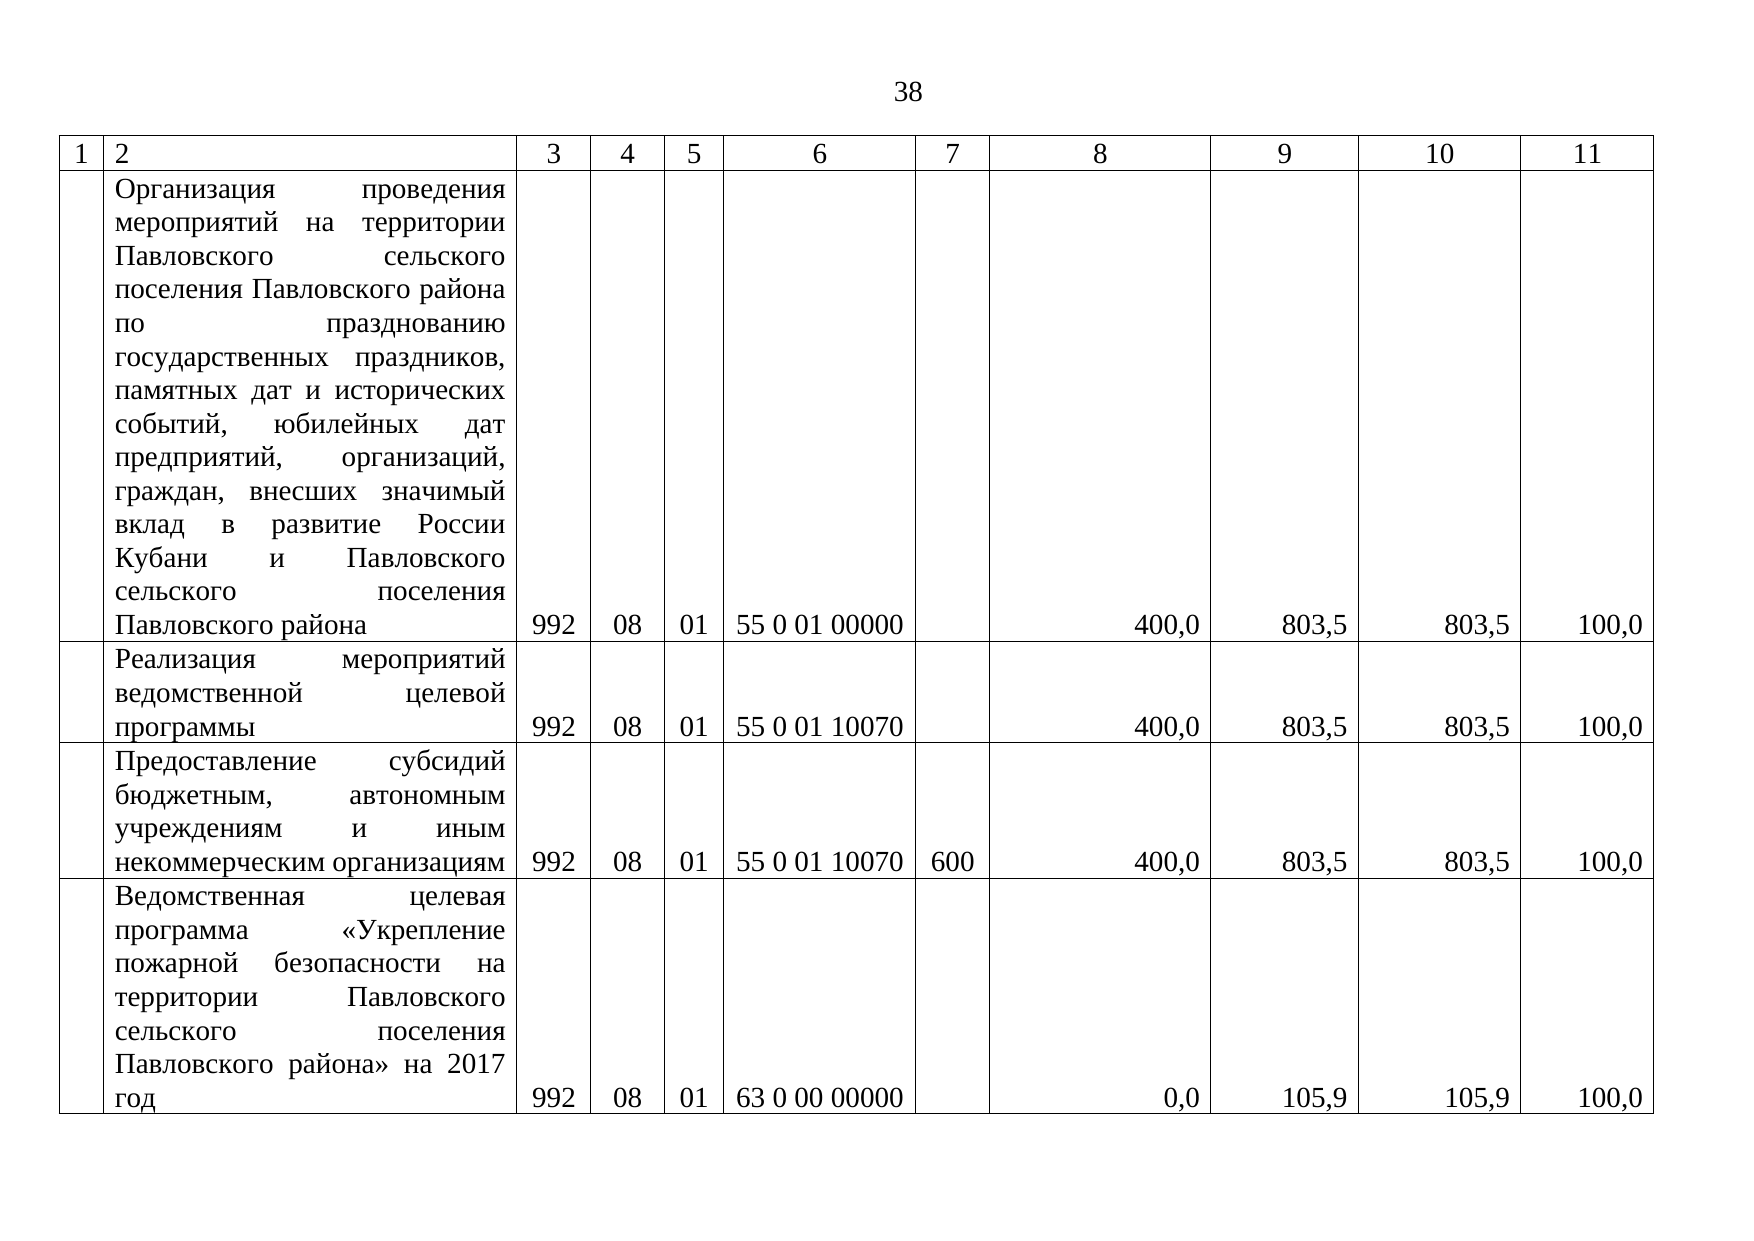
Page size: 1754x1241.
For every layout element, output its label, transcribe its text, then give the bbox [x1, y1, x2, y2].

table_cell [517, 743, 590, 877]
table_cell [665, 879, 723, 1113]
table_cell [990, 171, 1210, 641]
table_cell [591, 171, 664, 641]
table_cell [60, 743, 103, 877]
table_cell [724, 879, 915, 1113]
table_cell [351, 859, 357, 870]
table_header 1 [60, 136, 103, 170]
table_header 10 [1359, 136, 1520, 170]
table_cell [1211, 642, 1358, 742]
table_header 5 [665, 136, 723, 170]
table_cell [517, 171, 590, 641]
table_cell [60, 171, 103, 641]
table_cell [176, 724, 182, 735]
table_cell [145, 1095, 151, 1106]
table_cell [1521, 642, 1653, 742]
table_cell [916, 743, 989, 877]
table_header 7 [916, 136, 989, 170]
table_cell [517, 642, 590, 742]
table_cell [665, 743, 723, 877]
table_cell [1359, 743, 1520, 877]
table_header 3 [517, 136, 590, 170]
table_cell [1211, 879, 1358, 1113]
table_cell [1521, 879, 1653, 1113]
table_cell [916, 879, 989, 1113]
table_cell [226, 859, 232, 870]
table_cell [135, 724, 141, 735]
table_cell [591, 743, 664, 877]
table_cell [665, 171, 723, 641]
table_header 9 [1211, 136, 1358, 170]
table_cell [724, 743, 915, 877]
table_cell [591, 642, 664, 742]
table_header 8 [990, 136, 1210, 170]
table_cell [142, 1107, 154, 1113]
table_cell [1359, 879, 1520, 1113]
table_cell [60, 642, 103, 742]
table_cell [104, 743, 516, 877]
table_header 6 [724, 136, 915, 170]
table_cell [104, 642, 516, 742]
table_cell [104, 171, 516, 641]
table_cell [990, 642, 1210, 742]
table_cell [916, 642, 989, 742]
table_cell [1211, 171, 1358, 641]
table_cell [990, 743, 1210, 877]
table_header 11 [1521, 136, 1653, 170]
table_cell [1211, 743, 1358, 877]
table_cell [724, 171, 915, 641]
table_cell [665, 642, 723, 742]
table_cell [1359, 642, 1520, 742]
table_header 2 [104, 136, 516, 170]
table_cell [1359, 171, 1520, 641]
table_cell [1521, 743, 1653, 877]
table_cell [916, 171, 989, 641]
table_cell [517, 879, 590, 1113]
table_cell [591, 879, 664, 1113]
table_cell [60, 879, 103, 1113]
table_header 4 [591, 136, 664, 170]
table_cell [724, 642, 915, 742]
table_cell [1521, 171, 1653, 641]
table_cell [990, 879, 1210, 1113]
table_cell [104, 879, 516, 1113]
